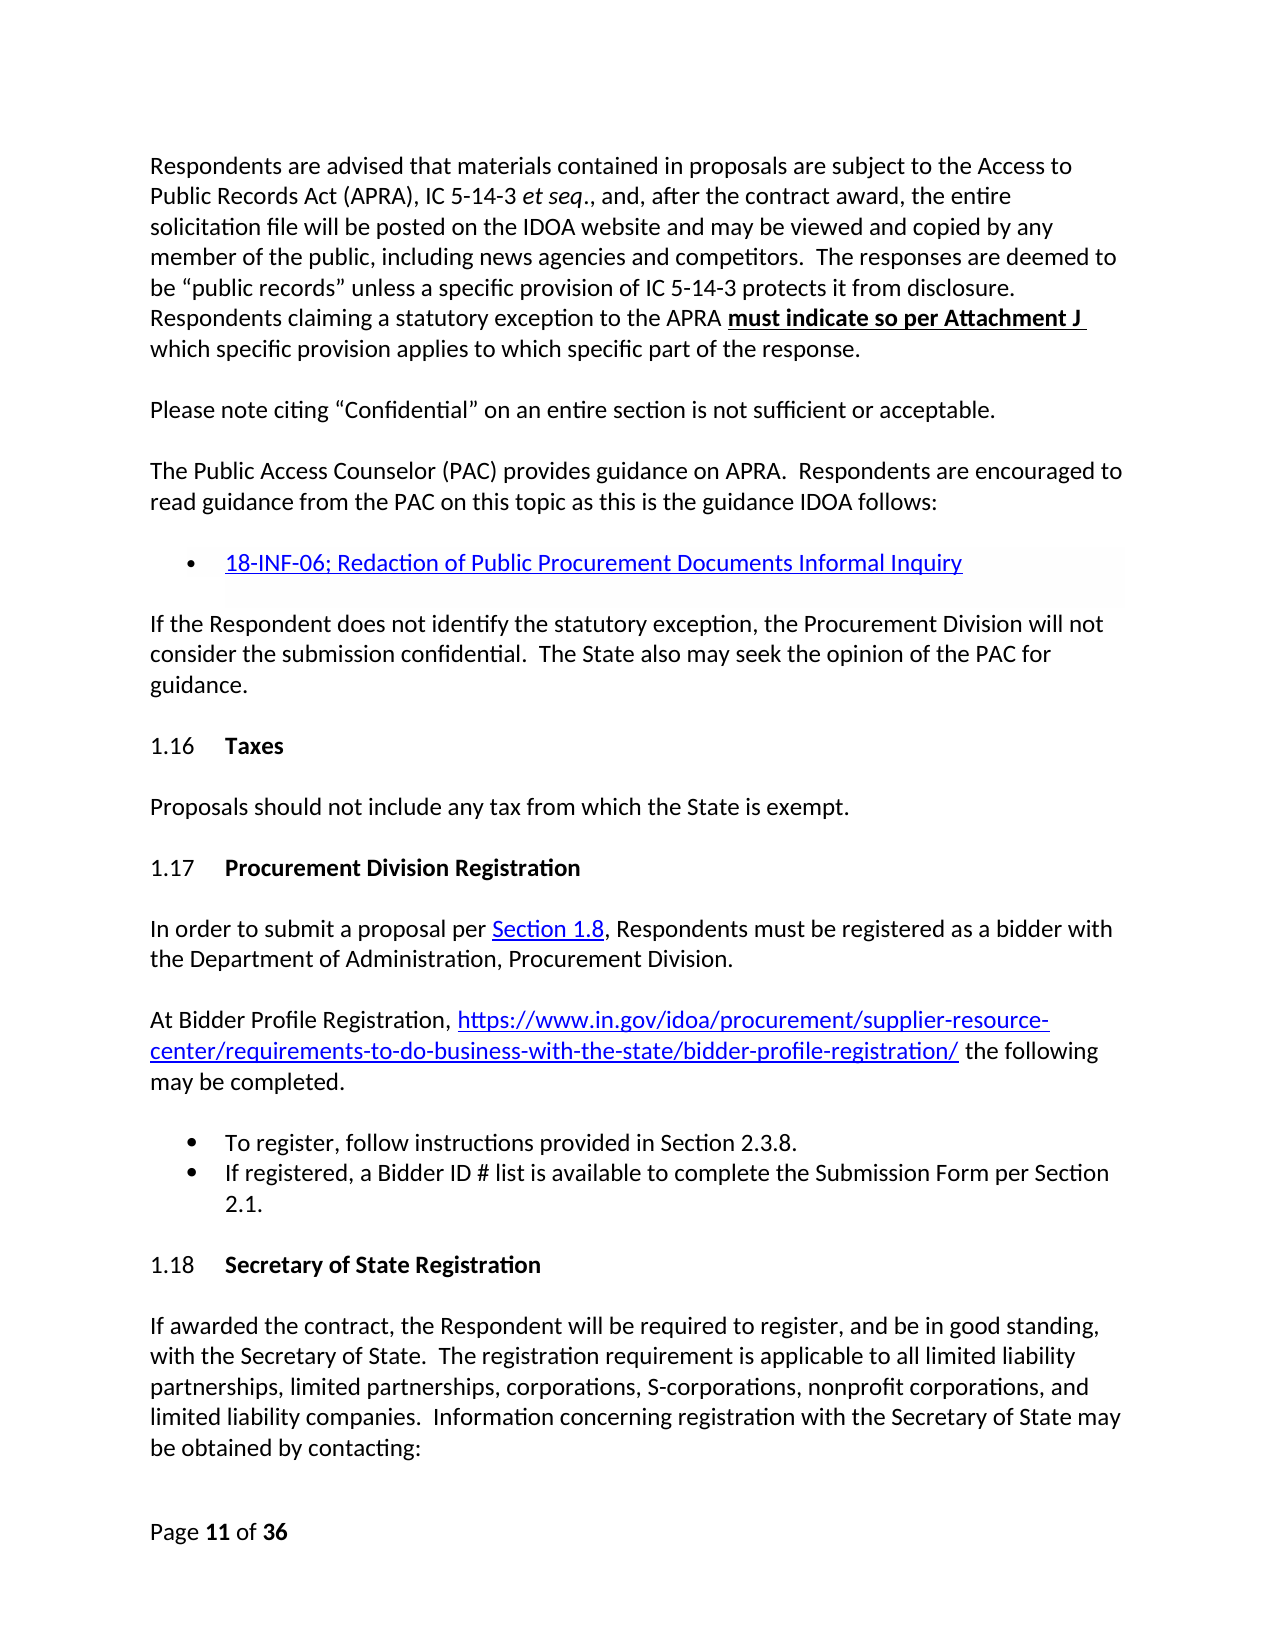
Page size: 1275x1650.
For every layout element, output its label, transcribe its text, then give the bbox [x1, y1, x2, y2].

text If awarded the contract, the Respondent will be required to register, and be in good standing, with the Secretary of State. The registration requirement is applicable to all limited liability partnerships, limited partnerships, corporations, S-corporations, nonprofit corporations, and limited liability companies. Information concerning registration with the Secretary of State may be obtained by contacting: [150, 1310, 1125, 1462]
text In order to submit a proposal per Section 1.8, Respondents must be registered as a bidder with the Department of Administration, Procurement Division. [150, 913, 1125, 974]
subtitle 1.16 Taxes [150, 730, 1125, 760]
text Proposals should not include any tax from which the State is exempt. [150, 791, 1125, 821]
subtitle 1.17 Procurement Division Registration [150, 852, 1125, 882]
text Respondents are advised that materials contained in proposals are subject to the Access to Public Records Act (APRA), IC 5-14-3 et seq., and, after the contract award, the entire solicitation file will be posted on the IDOA website and may be viewed and copied by any member of the public, including news agencies and competitors. The responses are deemed to be “public records” unless a specific provision of IC 5-14-3 protects it from disclosure. Respondents claiming a statutory exception to the APRA must indicate so per Attachment J which specific provision applies to which specific part of the response. [150, 150, 1125, 364]
subtitle 1.18 Secretary of State Registration [150, 1249, 1125, 1279]
text Please note citing “Confidential” on an entire section is not sufficient or acceptable. [150, 394, 1125, 425]
list If registered, a Bidder ID # list is available to complete the Submission Form per Section 2.1. [187, 1157, 1125, 1218]
list To register, follow instructions provided in Section 2.3.8. [187, 1127, 1125, 1157]
text The Public Access Counselor (PAC) provides guidance on APRA. Respondents are encouraged to read guidance from the PAC on this topic as this is the guidance IDOA follows: [150, 455, 1125, 516]
text If the Respondent does not identify the statutory exception, the Procurement Division will not consider the submission confidential. The State also may seek the opinion of the PAC for guidance. [150, 608, 1125, 699]
list 18-INF-06; Redaction of Public Procurement Documents Informal Inquiry [187, 547, 1125, 577]
text At Bidder Profile Registration, https://www.in.gov/idoa/procurement/supplier-resource-center/requirements-to-do-business-with-the-state/bidder-profile-registration/ the following may be completed. [150, 1004, 1125, 1096]
